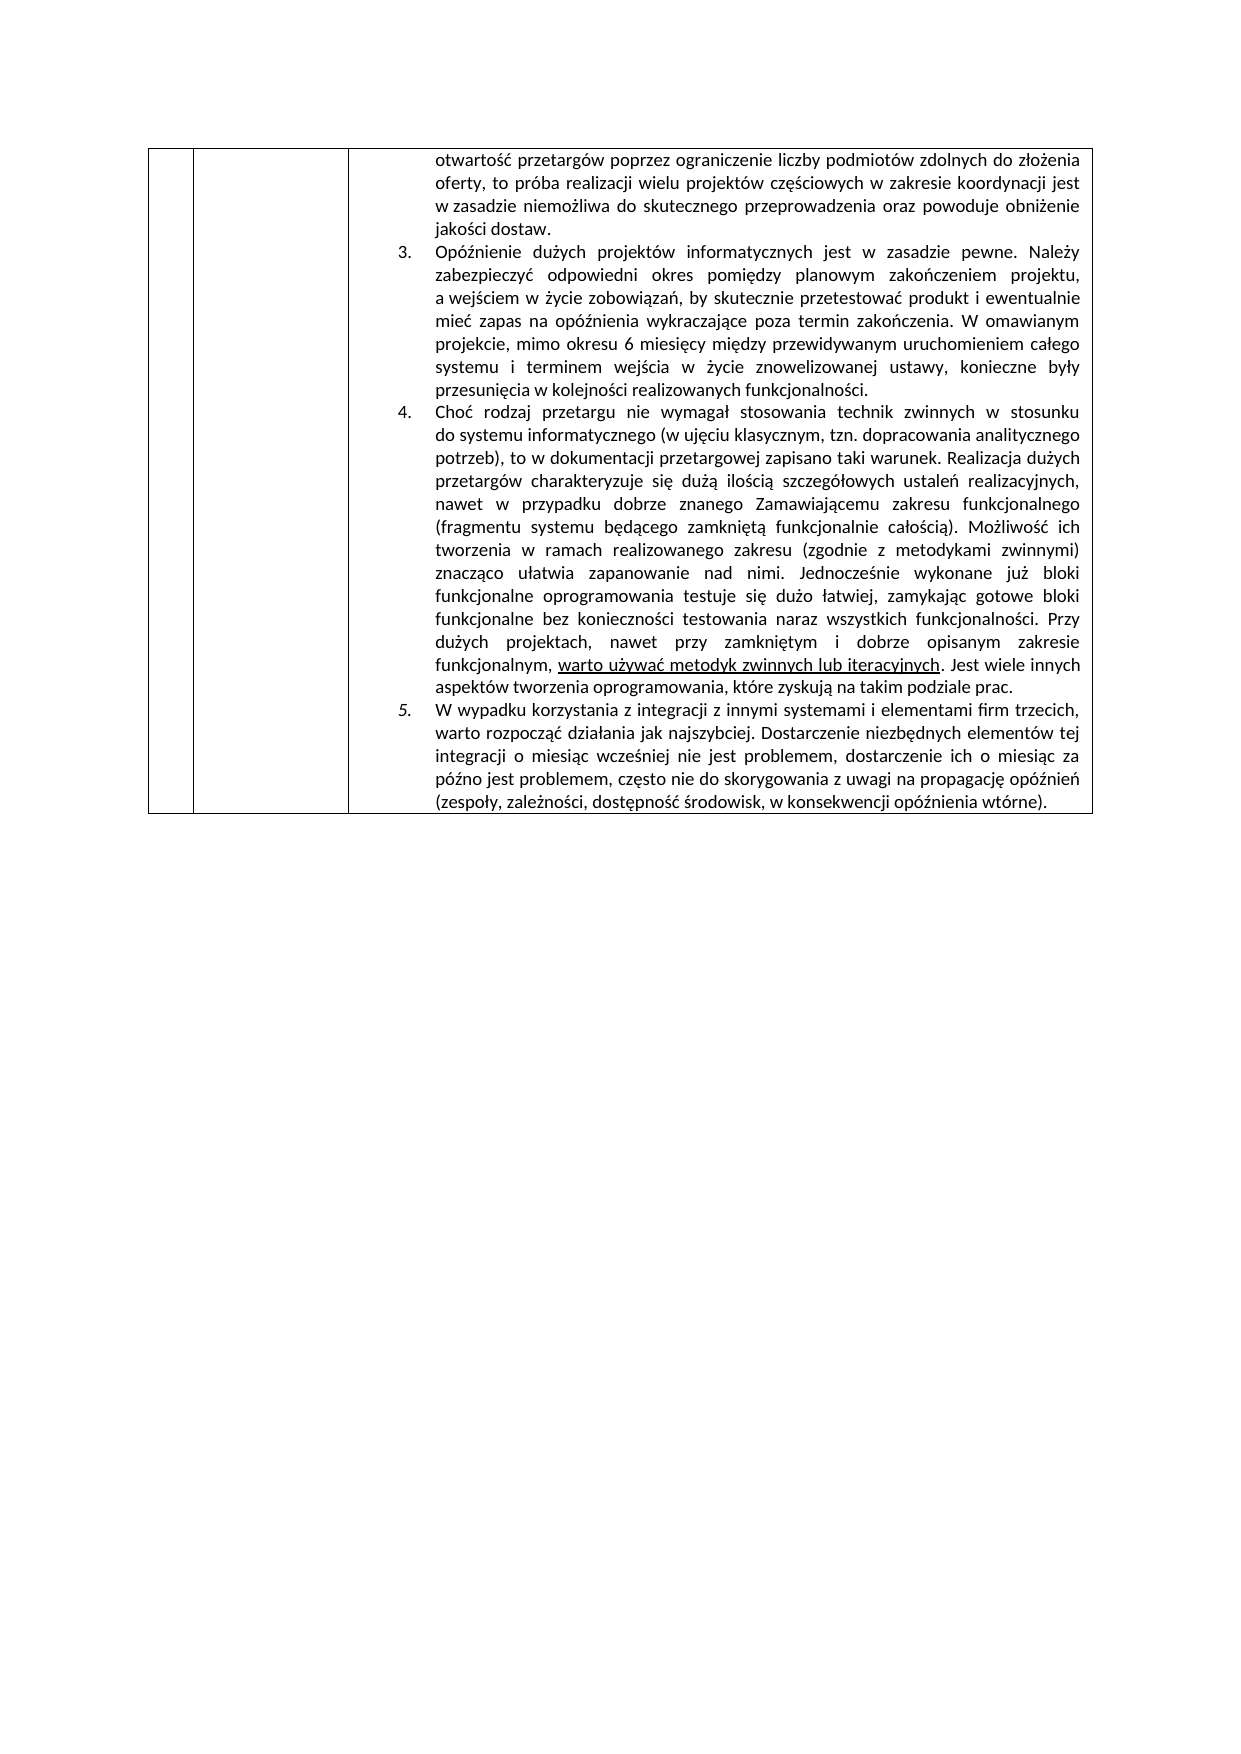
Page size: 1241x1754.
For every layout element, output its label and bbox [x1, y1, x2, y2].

table_cell [194, 149, 348, 813]
table_cell [349, 149, 1092, 813]
table_cell [149, 149, 193, 813]
